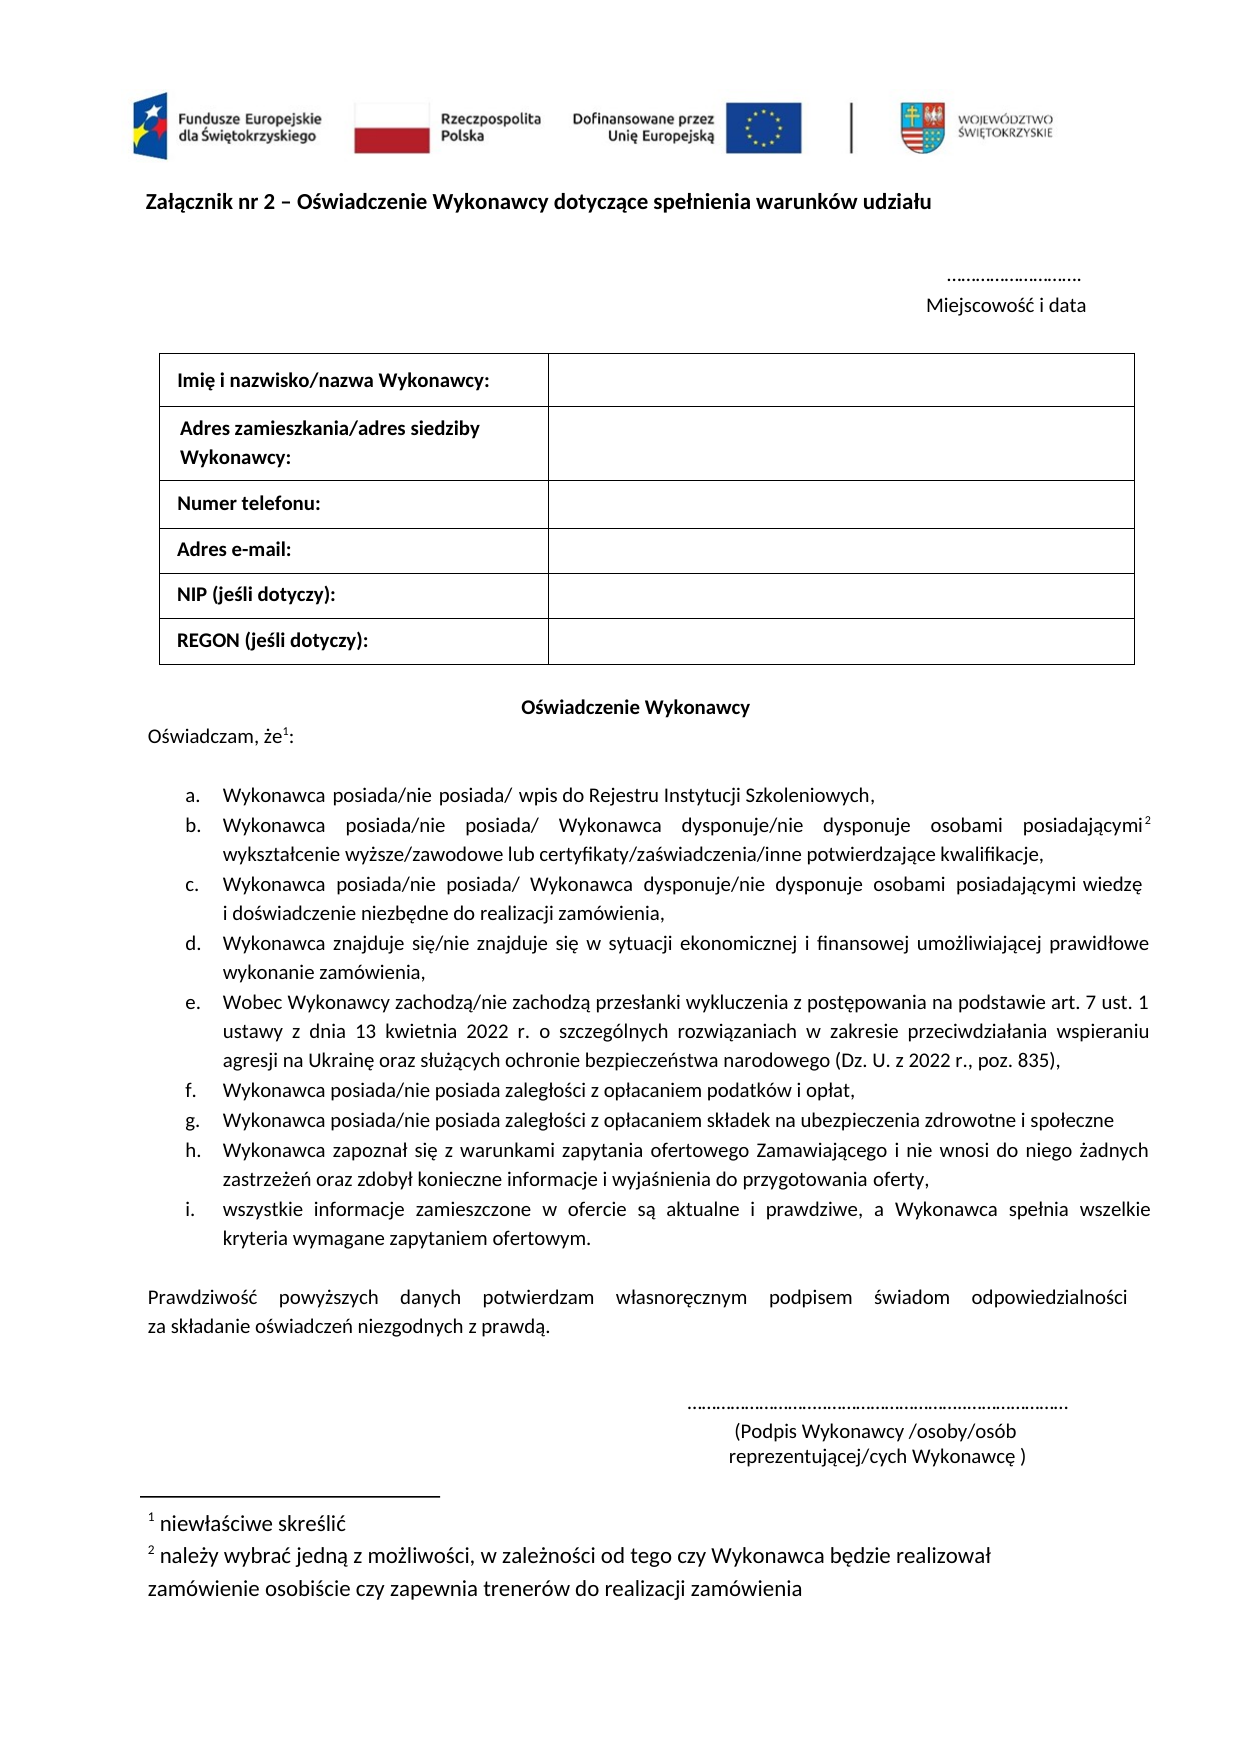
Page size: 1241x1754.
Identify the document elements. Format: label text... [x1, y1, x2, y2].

table_cell [549, 619, 1134, 663]
picture [120, 89, 1065, 163]
list wszystkie informacje zamieszczone w ofercie są aktualne i prawdziwe, a Wykonawca spełnia wszelkie kryteria wymagane zapytaniem ofertowym. [185, 1196, 1151, 1250]
list Wykonawca zapoznał się z warunkami zapytania ofertowego Zamawiającego i nie wnosi do niego żadnych zastrzeżeń oraz zdobył konieczne informacje i wyjaśnienia do przygotowania oferty, [185, 1137, 1151, 1192]
list Wykonawca posiada/nie posiada/ Wykonawca dysponuje/nie dysponuje osobami posiadającymi wiedzę i doświadczenie niezbędne do realizacji zamówienia, [185, 871, 1151, 925]
table_cell REGON (jeśli dotyczy): [160, 619, 548, 663]
list Wobec Wykonawcy zachodzą/nie zachodzą przesłanki wykluczenia z postępowania na podstawie art. 7 ust. 1 ustawy z dnia 13 kwietnia 2022 r. o szczególnych rozwiązaniach w zakresie przeciwdziałania wspieraniu agresji na Ukrainę oraz służących ochronie bezpieczeństwa narodowego (Dz. U. z 2022 r., poz. 835), [185, 989, 1151, 1073]
list Wykonawca znajduje się/nie znajduje się w sytuacji ekonomicznej i finansowej umożliwiającej prawidłowe wykonanie zamówienia, [185, 930, 1151, 984]
table_cell Adres zamieszkania/adres siedziby Wykonawcy: [160, 407, 548, 480]
text 2 należy wybrać jedną z możliwości, w zależności od tego czy Wykonawca będzie realizował zamówienie osobiście czy zapewnia trenerów do realizacji zamówienia [148, 1541, 1008, 1602]
text (Podpis Wykonawcy /osoby/osób reprezentującej/cych Wykonawcę ) [605, 1418, 1151, 1469]
text Załącznik nr 2 – Oświadczenie Wykonawcy dotyczące spełnienia warunków udziału [146, 187, 1081, 215]
table_cell Adres e-mail: [160, 529, 548, 573]
table_header Imię i nazwisko/nazwa Wykonawcy: [160, 354, 548, 406]
list Wykonawca posiada/nie posiada zaległości z opłacaniem składek na ubezpieczenia zdrowotne i społeczne [185, 1107, 1151, 1133]
text ………………………. [146, 261, 1081, 286]
table_cell Numer telefonu: [160, 481, 548, 527]
table_header [549, 354, 1134, 406]
text Miejscowość i data [146, 292, 1086, 318]
list Wykonawca posiada/nie posiada zaległości z opłacaniem podatków i opłat, [185, 1077, 1151, 1103]
table_cell [549, 407, 1134, 480]
table_cell [549, 481, 1134, 527]
table_cell [549, 529, 1134, 573]
text Oświadczam, że1: [148, 724, 1179, 749]
table_cell [549, 574, 1134, 618]
list Wykonawca posiada/nie posiada/ Wykonawca dysponuje/nie dysponuje osobami posiadającymi2 wykształcenie wyższe/zawodowe lub certyfikaty/zaświadczenia/inne potwierdzające kwalifikacje, [185, 812, 1151, 867]
text 1 niewłaściwe skreślić [148, 1476, 1151, 1537]
text ………………………..………………………..………………… [605, 1360, 1151, 1414]
text Oświadczenie Wykonawcy [121, 694, 1151, 720]
table_cell NIP (jeśli dotyczy): [160, 574, 548, 618]
list Wykonawca posiada/nie posiada/ wpis do Rejestru Instytucji Szkoleniowych, [185, 782, 1151, 808]
text Prawdziwość powyższych danych potwierdzam własnoręcznym podpisem świadom odpowiedzialności za składanie oświadczeń niezgodnych z prawdą. [148, 1284, 1151, 1339]
